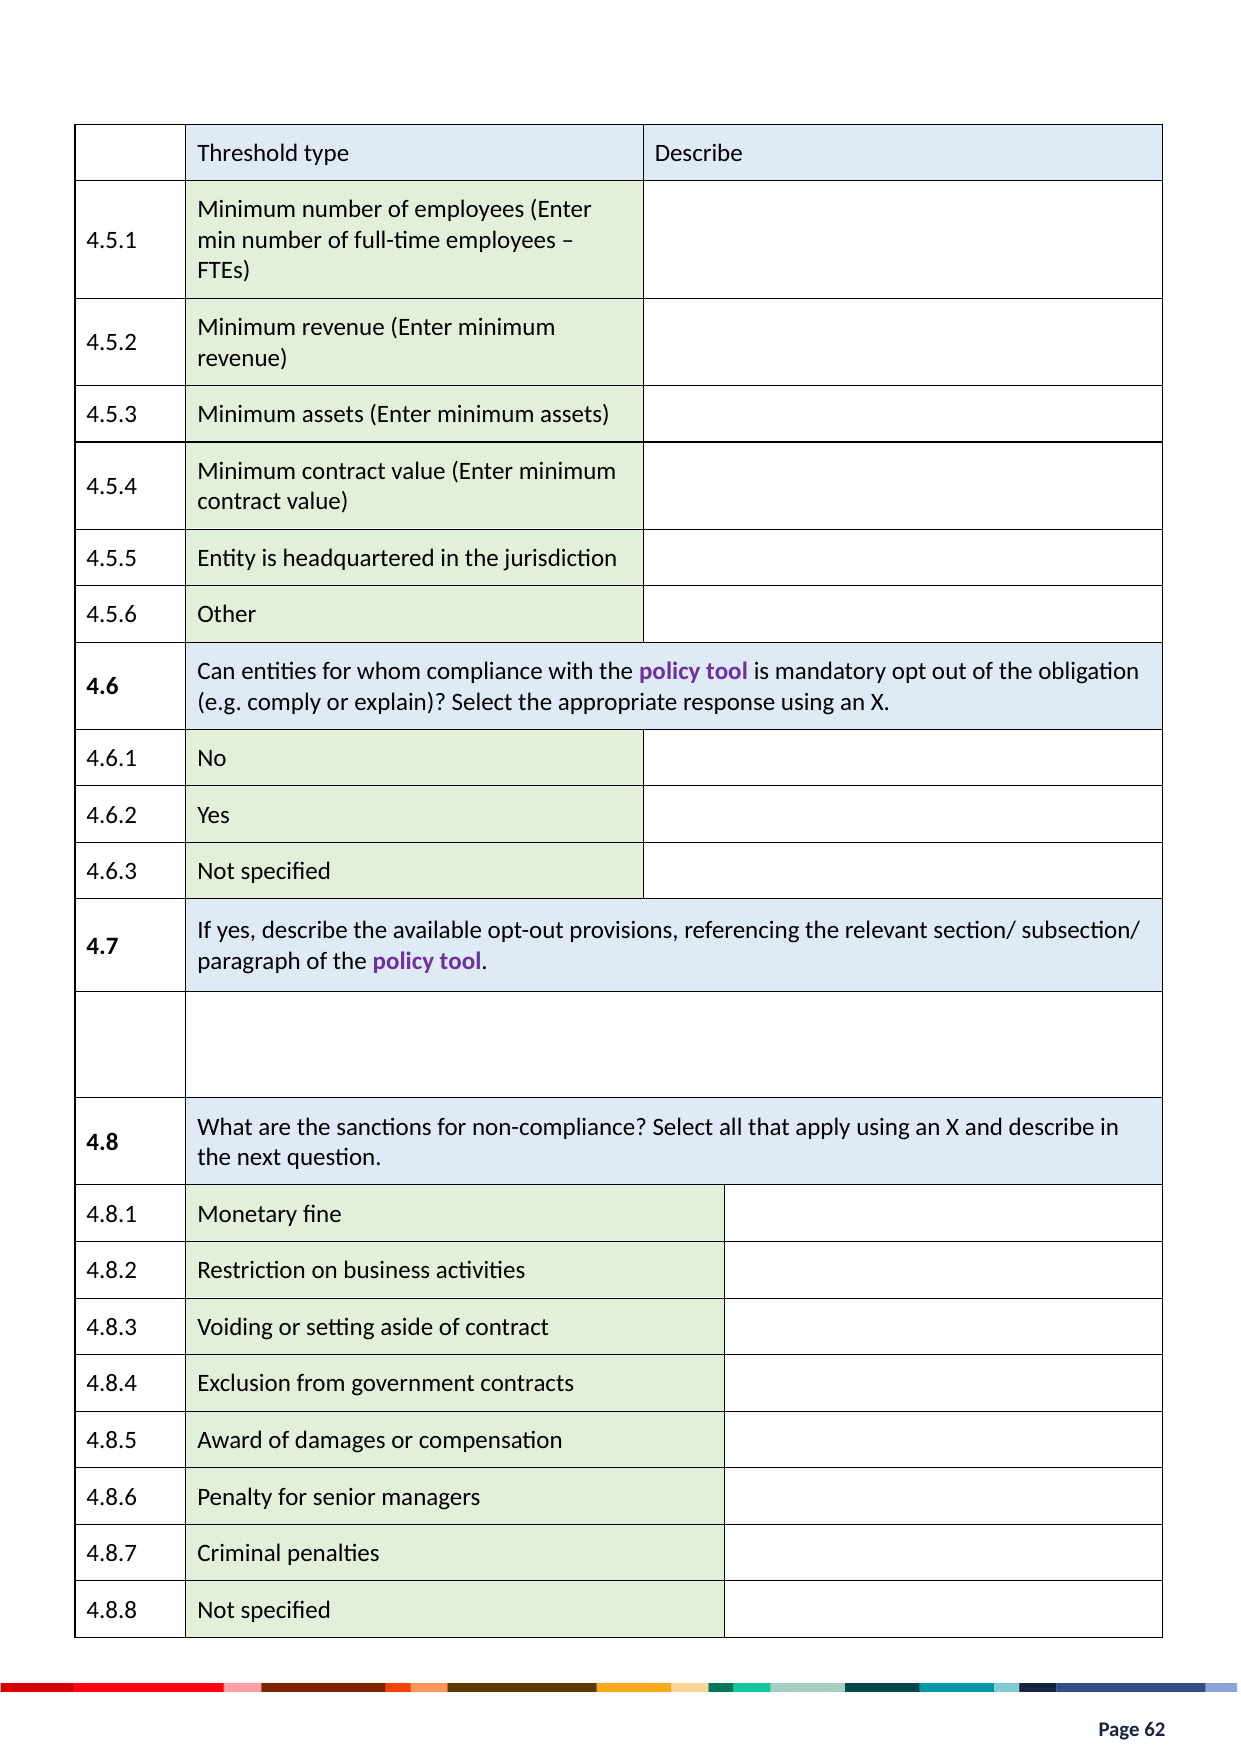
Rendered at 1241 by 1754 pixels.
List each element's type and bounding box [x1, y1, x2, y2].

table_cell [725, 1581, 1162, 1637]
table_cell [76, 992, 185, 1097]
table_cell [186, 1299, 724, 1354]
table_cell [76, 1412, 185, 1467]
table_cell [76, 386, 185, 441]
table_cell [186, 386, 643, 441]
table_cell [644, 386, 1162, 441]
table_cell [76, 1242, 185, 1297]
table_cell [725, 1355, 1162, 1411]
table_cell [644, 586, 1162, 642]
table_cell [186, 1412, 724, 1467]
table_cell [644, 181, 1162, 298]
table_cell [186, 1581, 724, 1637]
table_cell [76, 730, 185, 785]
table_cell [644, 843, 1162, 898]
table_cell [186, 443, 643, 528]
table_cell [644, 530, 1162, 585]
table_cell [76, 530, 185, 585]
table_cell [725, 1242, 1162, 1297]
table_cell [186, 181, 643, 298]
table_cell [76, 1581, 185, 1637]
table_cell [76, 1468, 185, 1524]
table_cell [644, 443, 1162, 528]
picture [0, 1683, 1236, 1692]
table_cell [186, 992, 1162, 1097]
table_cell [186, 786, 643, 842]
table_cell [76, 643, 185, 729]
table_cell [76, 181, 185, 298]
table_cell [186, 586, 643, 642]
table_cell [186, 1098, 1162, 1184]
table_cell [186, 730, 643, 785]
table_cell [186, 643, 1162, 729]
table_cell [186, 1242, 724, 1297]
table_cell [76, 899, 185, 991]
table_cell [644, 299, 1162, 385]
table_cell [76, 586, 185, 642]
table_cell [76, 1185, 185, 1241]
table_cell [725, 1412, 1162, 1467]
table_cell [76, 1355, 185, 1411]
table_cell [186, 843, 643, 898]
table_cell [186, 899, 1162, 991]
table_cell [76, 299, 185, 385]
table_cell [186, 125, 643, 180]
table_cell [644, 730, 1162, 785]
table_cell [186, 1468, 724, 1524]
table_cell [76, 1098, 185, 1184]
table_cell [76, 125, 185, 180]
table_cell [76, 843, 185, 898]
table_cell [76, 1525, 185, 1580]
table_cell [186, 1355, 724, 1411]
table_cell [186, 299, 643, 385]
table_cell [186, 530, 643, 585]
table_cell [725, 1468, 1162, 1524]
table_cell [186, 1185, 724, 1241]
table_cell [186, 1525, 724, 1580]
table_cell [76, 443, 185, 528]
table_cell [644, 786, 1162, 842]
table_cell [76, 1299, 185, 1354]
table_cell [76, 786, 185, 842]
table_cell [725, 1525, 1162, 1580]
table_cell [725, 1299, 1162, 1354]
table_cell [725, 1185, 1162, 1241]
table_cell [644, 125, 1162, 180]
